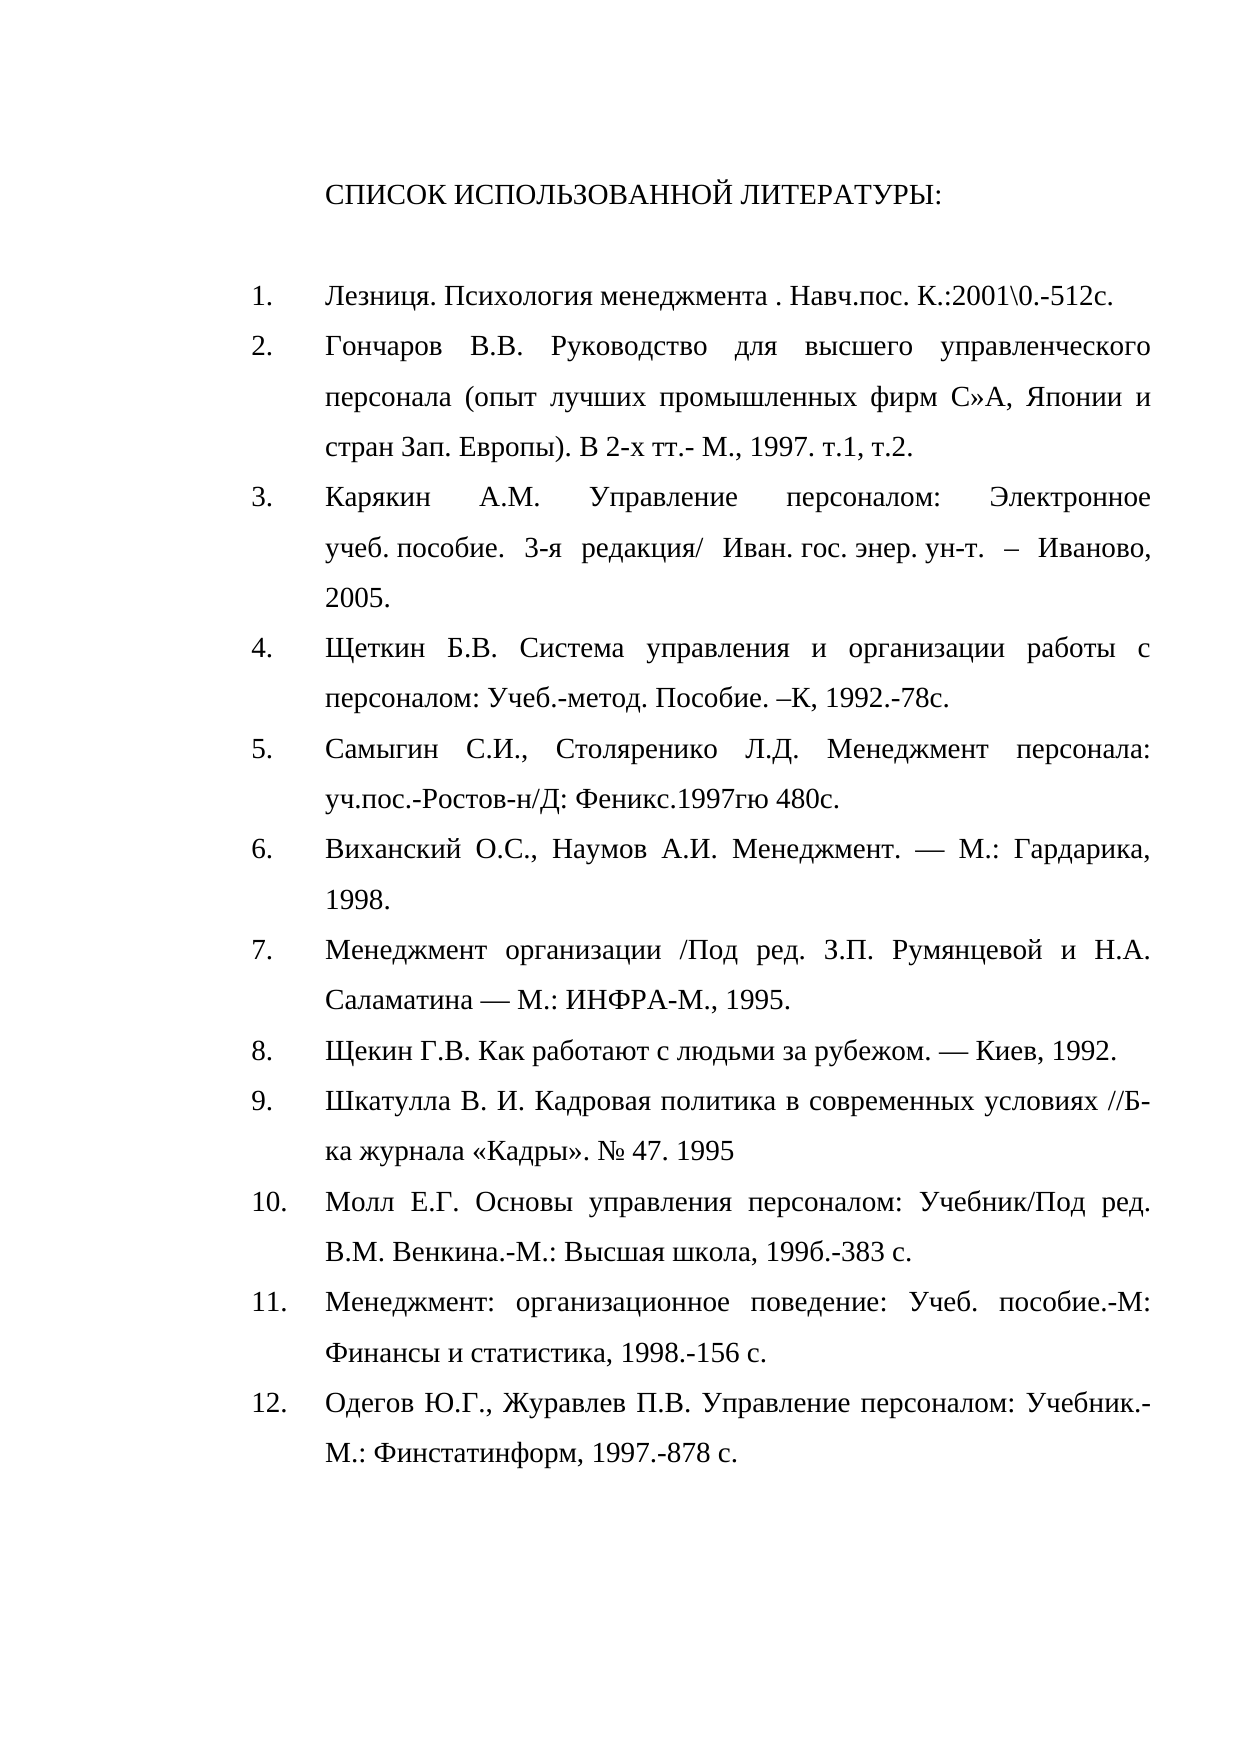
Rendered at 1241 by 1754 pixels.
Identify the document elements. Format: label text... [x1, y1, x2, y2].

text СПИСОК ИСПОЛЬЗОВАННОЙ ЛИТЕРАТУРЫ: [177, 177, 1152, 211]
list Молл Е.Г. Основы управления персоналом: Учебник/Под ред. В.М. Венкина.-М.: Высшая школа, 199б.-383 с. [251, 1184, 1152, 1268]
list Менеджмент: организационное поведение: Учеб. пособие.-М: Финансы и статистика, 1998.-156 с. [251, 1284, 1152, 1368]
list Менеджмент организации /Под ред. З.П. Румянцевой и Н.А. Саламатина — М.: ИНФРА-М., 1995. [251, 932, 1152, 1016]
list Лезниця. Психология менеджмента . Навч.пос. К.:2001\0.-512с. [251, 278, 1152, 312]
list Одегов Ю.Г., Журавлев П.В. Управление персоналом: Учебник.-М.: Финстатинформ, 1997.-878 с. [251, 1385, 1152, 1469]
list Гончаров В.В. Руководство для высшего управленческого персонала (опыт лучших промышленных фирм С»А, Японии и стран Зап. Европы). В 2-х тт.- М., 1997. т.1, т.2. [251, 328, 1152, 463]
list Щеткин Б.В. Система управления и организации работы с персоналом: Учеб.-метод. Пособие. –К, 1992.-78с. [251, 630, 1152, 714]
list Шкатулла В. И. Кадровая политика в современных условиях //Б-ка журнала «Кадры». № 47. 1995 [251, 1083, 1152, 1167]
list Карякин А.М. Управление персоналом: Электронное учеб. пособие. 3-я редакция/ Иван. гос. энер. ун-т. – Иваново, 2005. [251, 479, 1152, 613]
list Щекин Г.В. Как работают с людьми за рубежом. — Киев, 1992. [251, 1033, 1152, 1066]
list Самыгин С.И., Столяренико Л.Д. Менеджмент персонала: уч.пос.-Ростов-н/Д: Феникс.1997гю 480с. [251, 731, 1152, 815]
list Виханский О.С., Наумов А.И. Менеджмент. — М.: Гардарика, 1998. [251, 832, 1152, 915]
